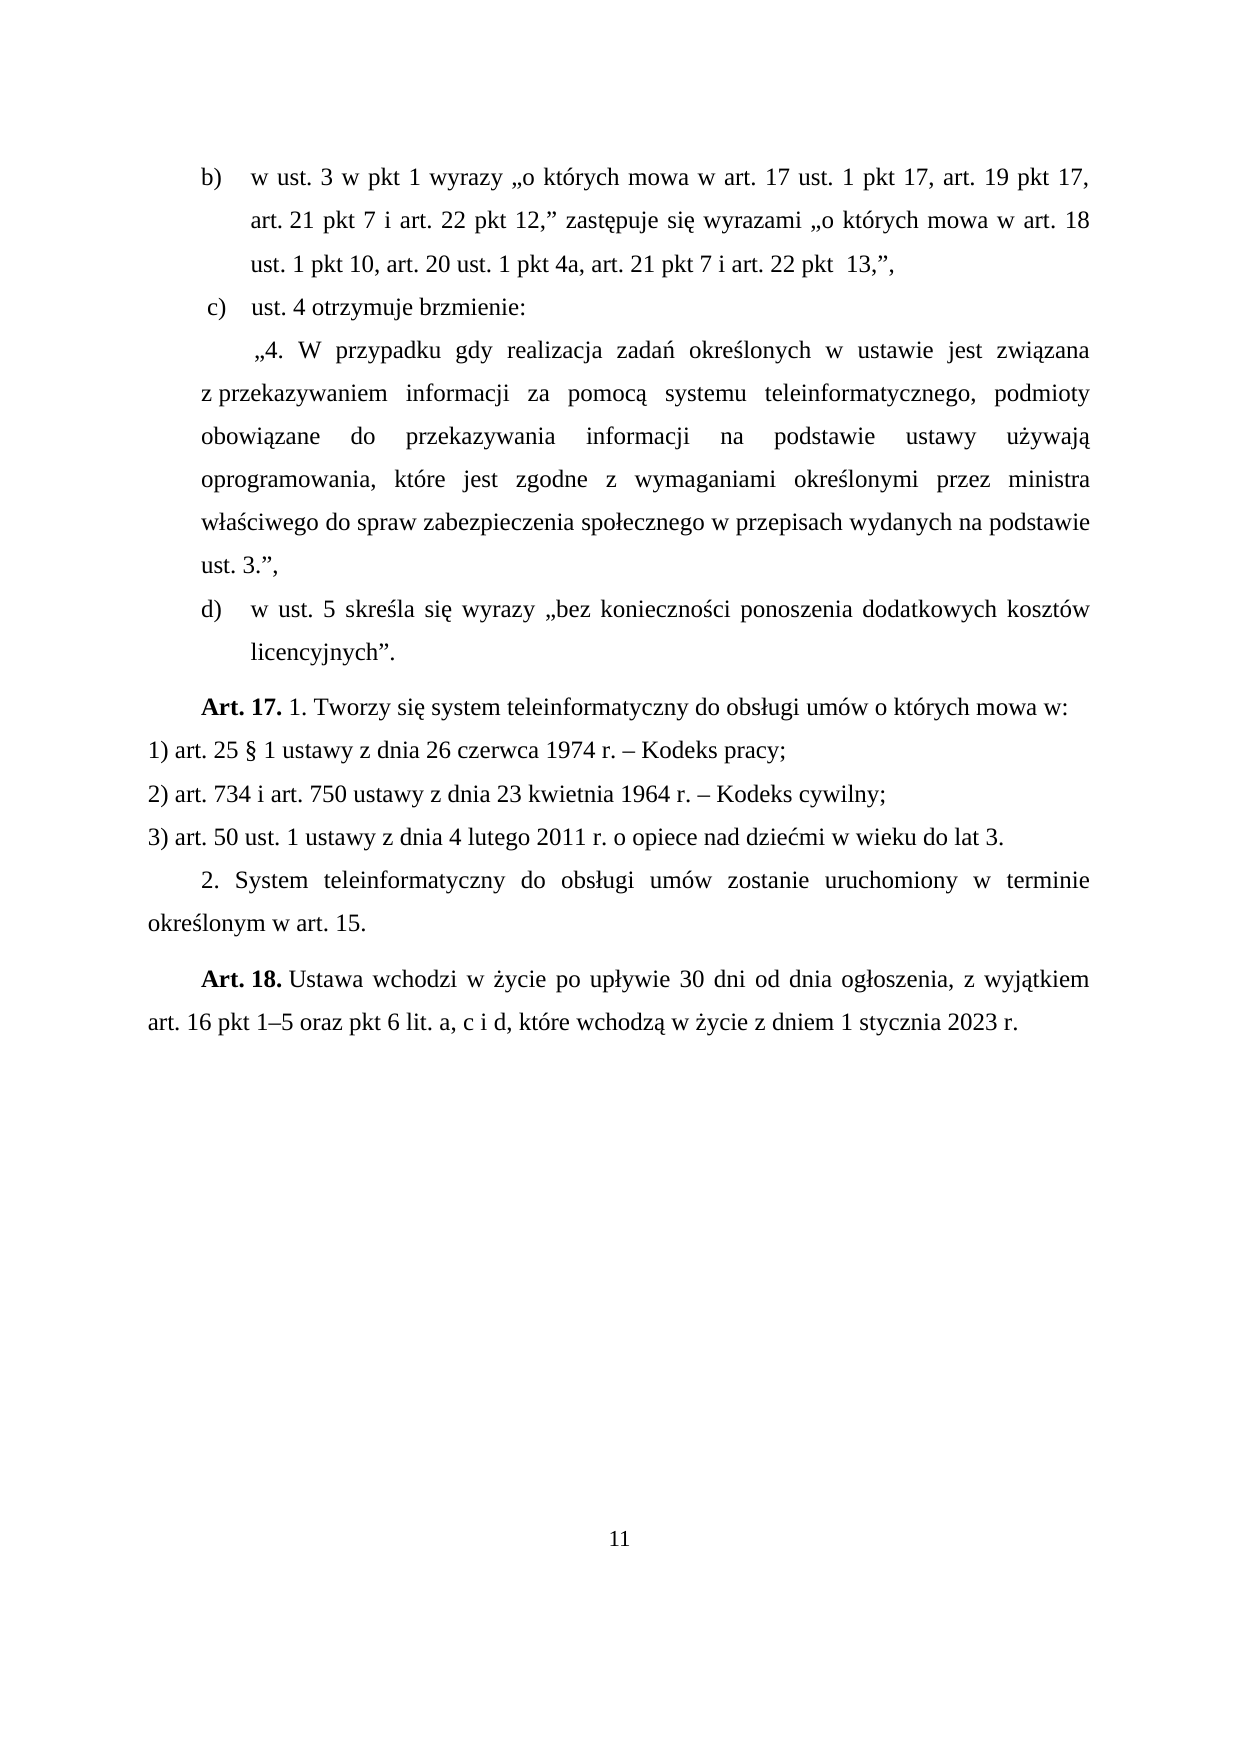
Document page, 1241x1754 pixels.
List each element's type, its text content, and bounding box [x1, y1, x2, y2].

text b) w ust. 3 w pkt 1 wyrazy „o których mowa w art. 17 ust. 1 pkt 17, art. 19 pkt 17, art. 21 pkt 7 i art. 22 pkt 12,” zastępuje się wyrazami „o których mowa w art. 18 ust. 1 pkt 10, art. 20 ust. 1 pkt 4a, art. 21 pkt 7 i art. 22 pkt 13,”, [201, 162, 1091, 277]
text 3) art. 50 ust. 1 ustawy z dnia 4 lutego 2011 r. o opiece nad dziećmi w wieku do lat 3. [148, 822, 1091, 851]
text 2. System teleinformatyczny do obsługi umów zostanie uruchomiony w terminie określonym w art. 15. [148, 865, 1091, 937]
text d) w ust. 5 skreśla się wyrazy „bez konieczności ponoszenia dodatkowych kosztów licencyjnych”. [201, 594, 1091, 666]
text Art. 18. Ustawa wchodzi w życie po upływie 30 dni od dnia ogłoszenia, z wyjątkiem art. 16 pkt 1–5 oraz pkt 6 lit. a, c i d, które wchodzą w życie z dniem 1 stycznia 2023 r. [148, 964, 1091, 1036]
text Art. 17. 1. Tworzy się system teleinformatyczny do obsługi umów o których mowa w: [148, 692, 1091, 721]
text „4. W przypadku gdy realizacja zadań określonych w ustawie jest związana z przekazywaniem informacji za pomocą systemu teleinformatycznego, podmioty obowiązane do przekazywania informacji na podstawie ustawy używają oprogramowania, które jest zgodne z wymaganiami określonymi przez ministra właściwego do spraw zabezpieczenia społecznego w przepisach wydanych na podstawie ust. 3.”, [201, 335, 1091, 579]
text 1) art. 25 § 1 ustawy z dnia 26 czerwca 1974 r. – Kodeks pracy; [148, 736, 1091, 764]
text 2) art. 734 i art. 750 ustawy z dnia 23 kwietnia 1964 r. – Kodeks cywilny; [148, 779, 1091, 807]
text c) ust. 4 otrzymuje brzmienie: [207, 292, 1091, 321]
